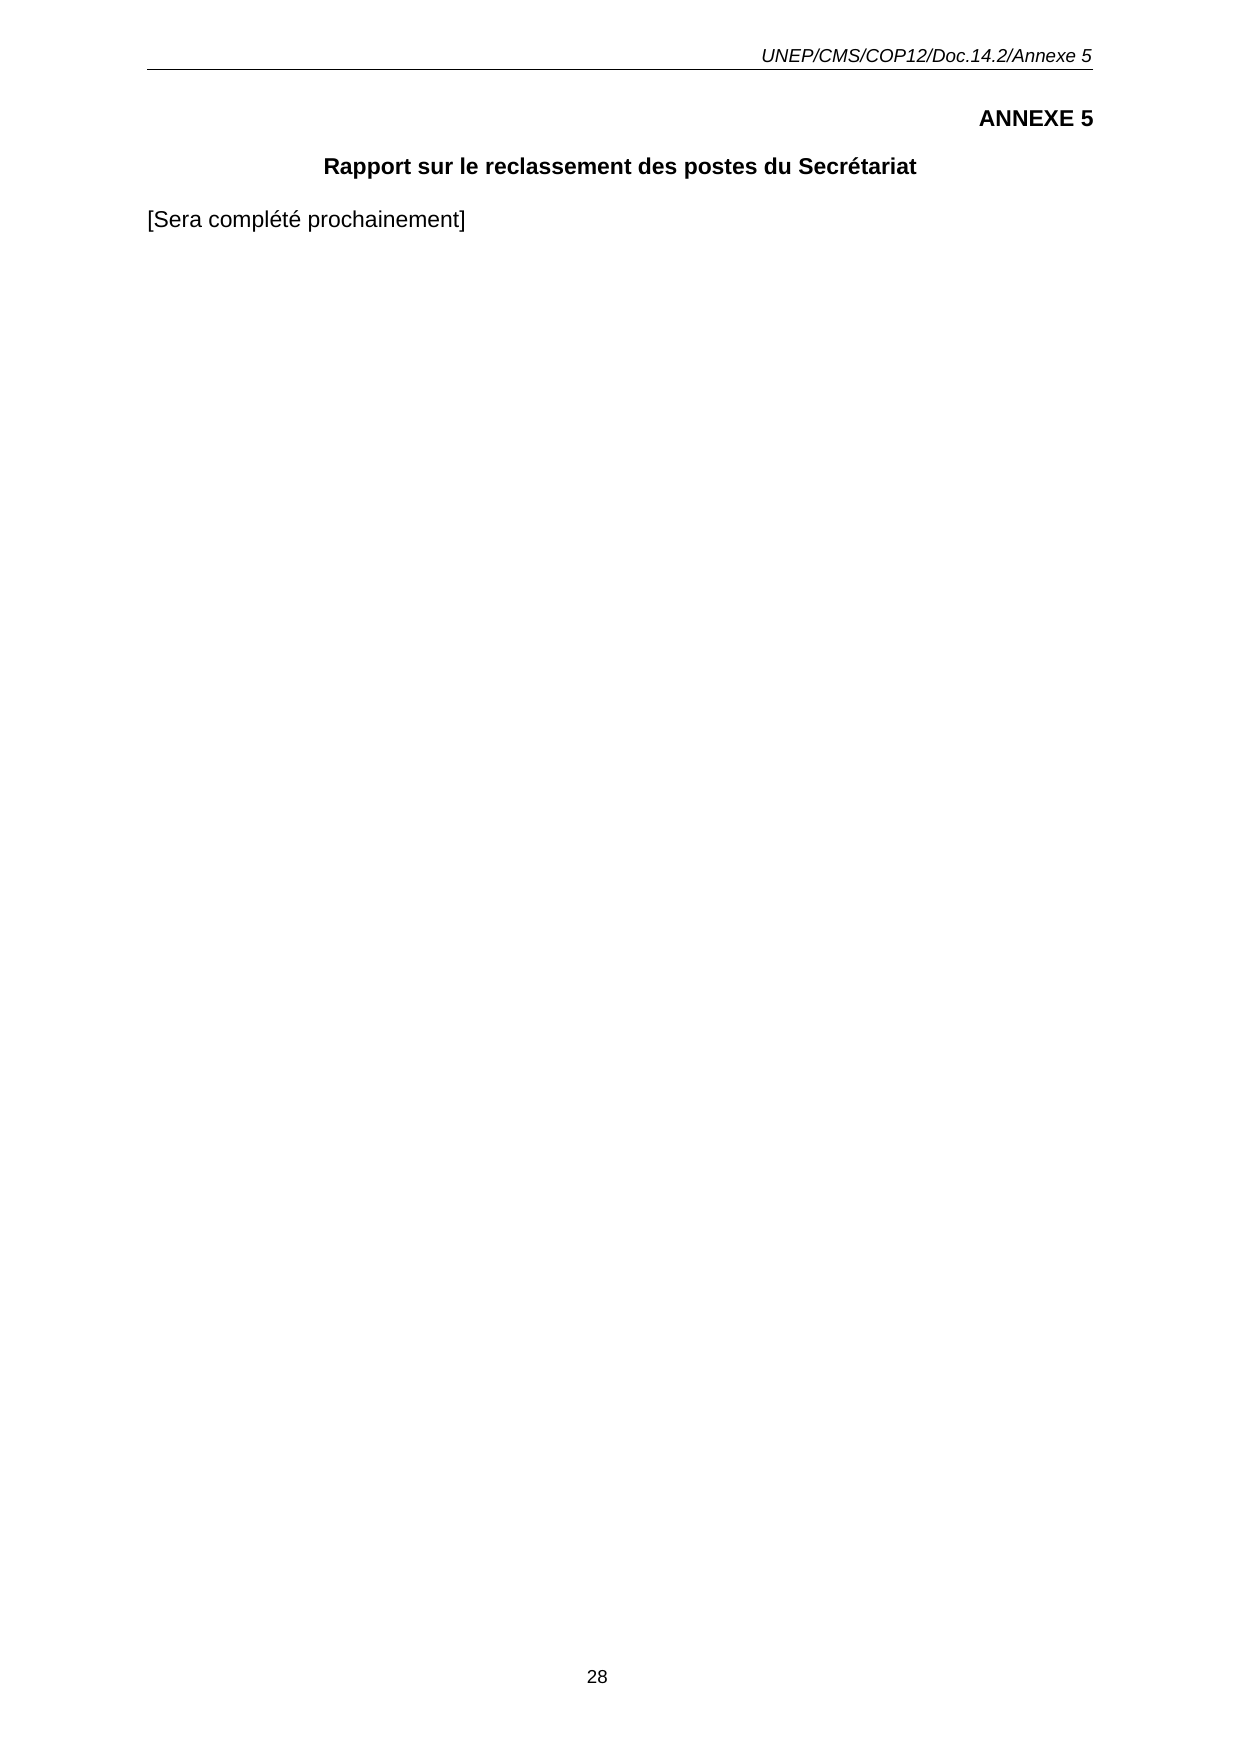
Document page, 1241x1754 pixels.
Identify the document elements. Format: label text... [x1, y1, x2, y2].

text Rapport sur le reclassement des postes du Secrétariat [147, 153, 1093, 179]
text [Sera complété prochainement] [147, 206, 1093, 232]
text AnnexE 5 [147, 105, 1093, 131]
